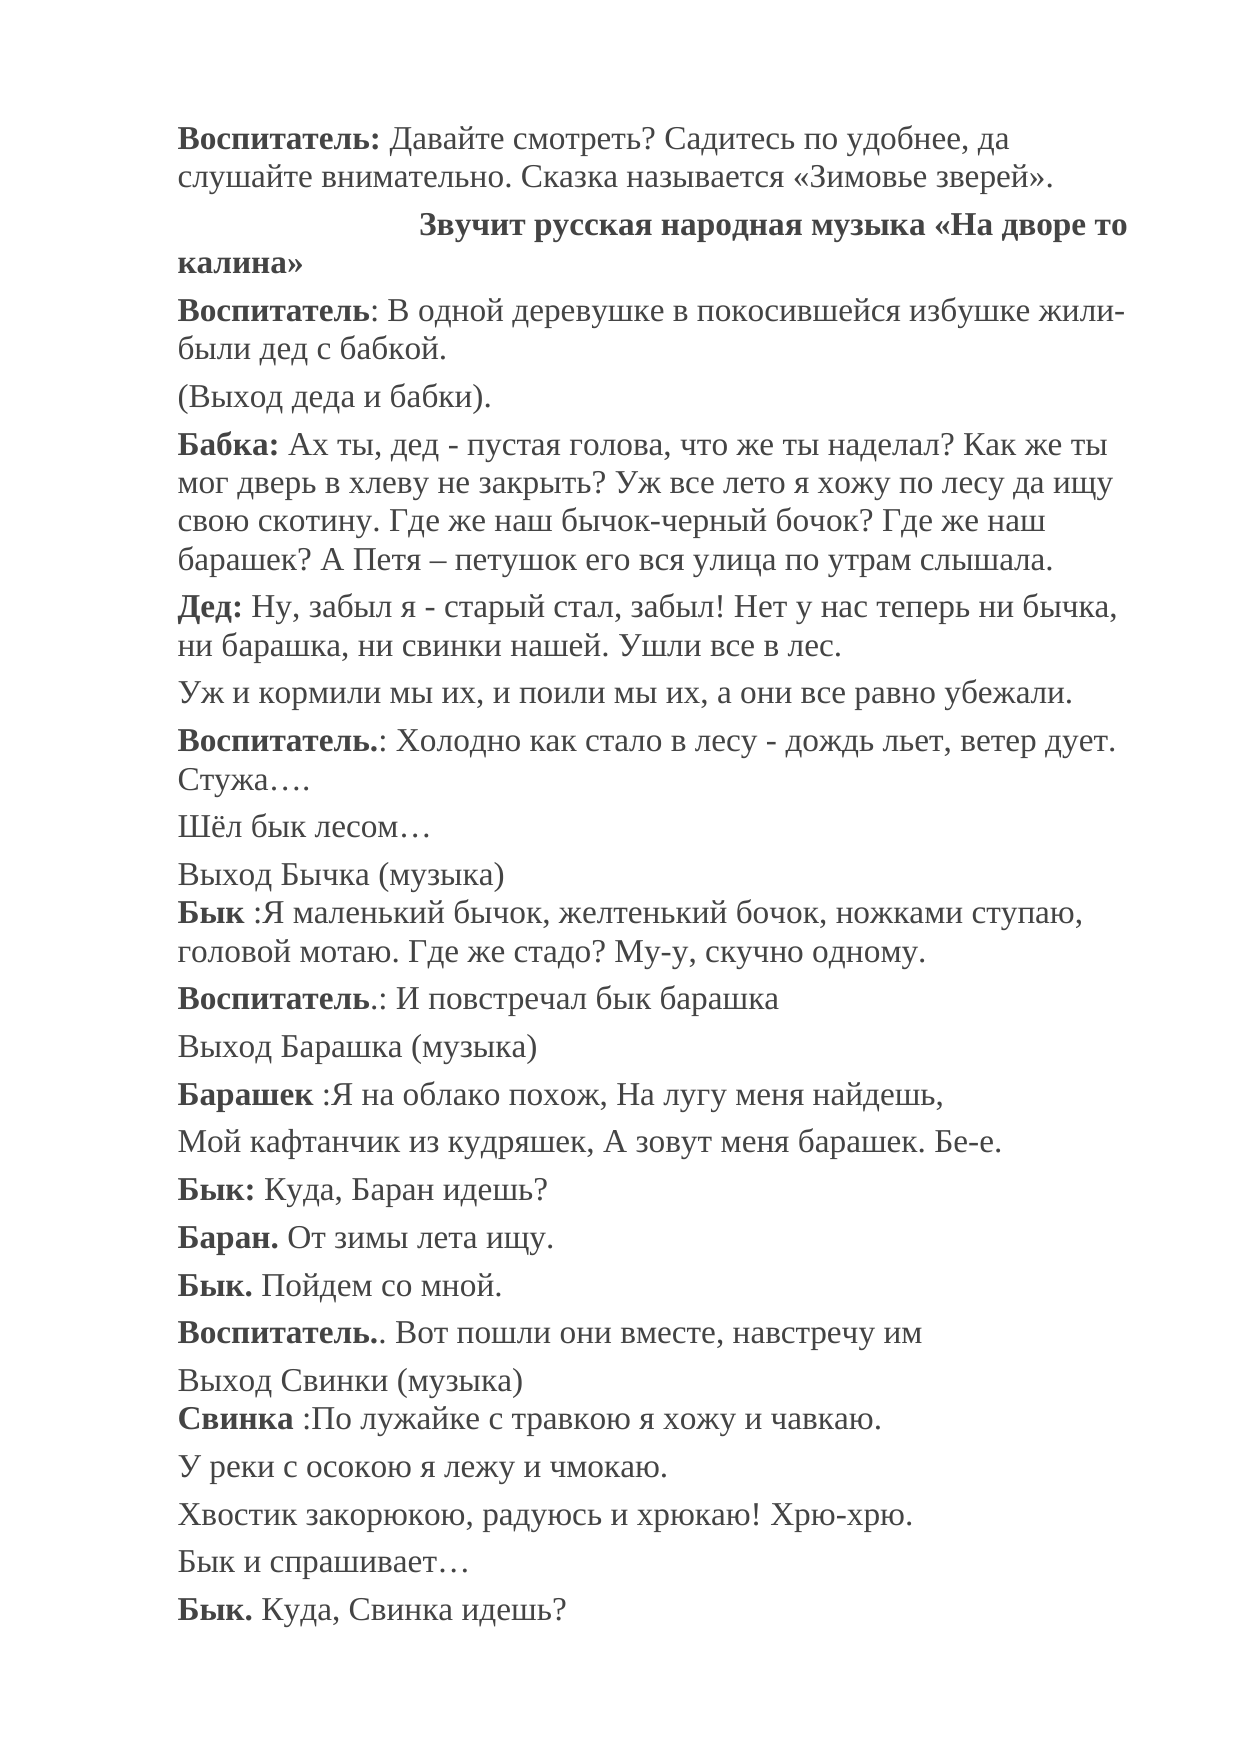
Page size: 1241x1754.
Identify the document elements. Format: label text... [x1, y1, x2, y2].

text Выход Свинки (музыка) Свинка :По лужайке с травкою я хожу и чавкаю. [177, 1360, 1152, 1437]
text Уж и кормили мы их, и поили мы их, а они все равно убежали. [177, 673, 1152, 711]
text Воспитатель: Давайте смотреть? Садитесь по удобнее, да слушайте внимательно. Сказка называется «Зимовье зверей». [177, 118, 1152, 195]
text Воспитатель.. Вот пошли они вместе, навстречу им [177, 1312, 1152, 1351]
text Воспитатель.: Холодно как стало в лесу - дождь льет, ветер дует. Стужа…. [177, 720, 1152, 797]
text Бабка: Ах ты, дед - пустая голова, что же ты наделал? Как же ты мог дверь в хлеву не закрыть? Уж все лето я хожу по лесу да ищу свою скотину. Где же наш бычок-черный бочок? Где же наш барашек? А Петя – петушок его вся улица по утрам слышала. [177, 424, 1152, 577]
text Воспитатель.: И повстречал бык барашка [177, 978, 1152, 1017]
text Выход Барашка (музыка) [177, 1026, 1152, 1064]
text Бык. Пойдем со мной. [177, 1265, 1152, 1303]
text Бык: Куда, Баран идешь? [177, 1169, 1152, 1208]
text Баран. От зимы лета ищу. [177, 1217, 1152, 1255]
text (Выход деда и бабки). [177, 376, 1152, 414]
text Бык и спрашивает… [177, 1542, 1152, 1580]
text Дед: Ну, забыл я - старый стал, забыл! Нет у нас теперь ни бычка, ни барашка, ни свинки нашей. Ушли все в лес. [177, 587, 1152, 663]
text У реки с осокою я лежу и чмокаю. [177, 1446, 1152, 1484]
text Звучит русская народная музыка «На дворе то калина» [177, 204, 1152, 281]
text Бык. Куда, Свинка идешь? [177, 1589, 1152, 1628]
text Шёл бык лесом… [177, 806, 1152, 845]
text Воспитатель: В одной деревушке в покосившейся избушке жили-были дед с бабкой. [177, 290, 1152, 367]
text Выход Бычка (музыка) Бык :Я маленький бычок, желтенький бочок, ножками ступаю, головой мотаю. Где же стадо? Му-у, скучно одному. [177, 854, 1152, 969]
text Барашек :Я на облако похож, На лугу меня найдешь, [177, 1074, 1152, 1112]
text Хвостик закорюкою, радуюсь и хрюкаю! Хрю-хрю. [177, 1494, 1152, 1532]
text Мой кафтанчик из кудряшек, А зовут меня барашек. Бе-е. [177, 1122, 1152, 1160]
